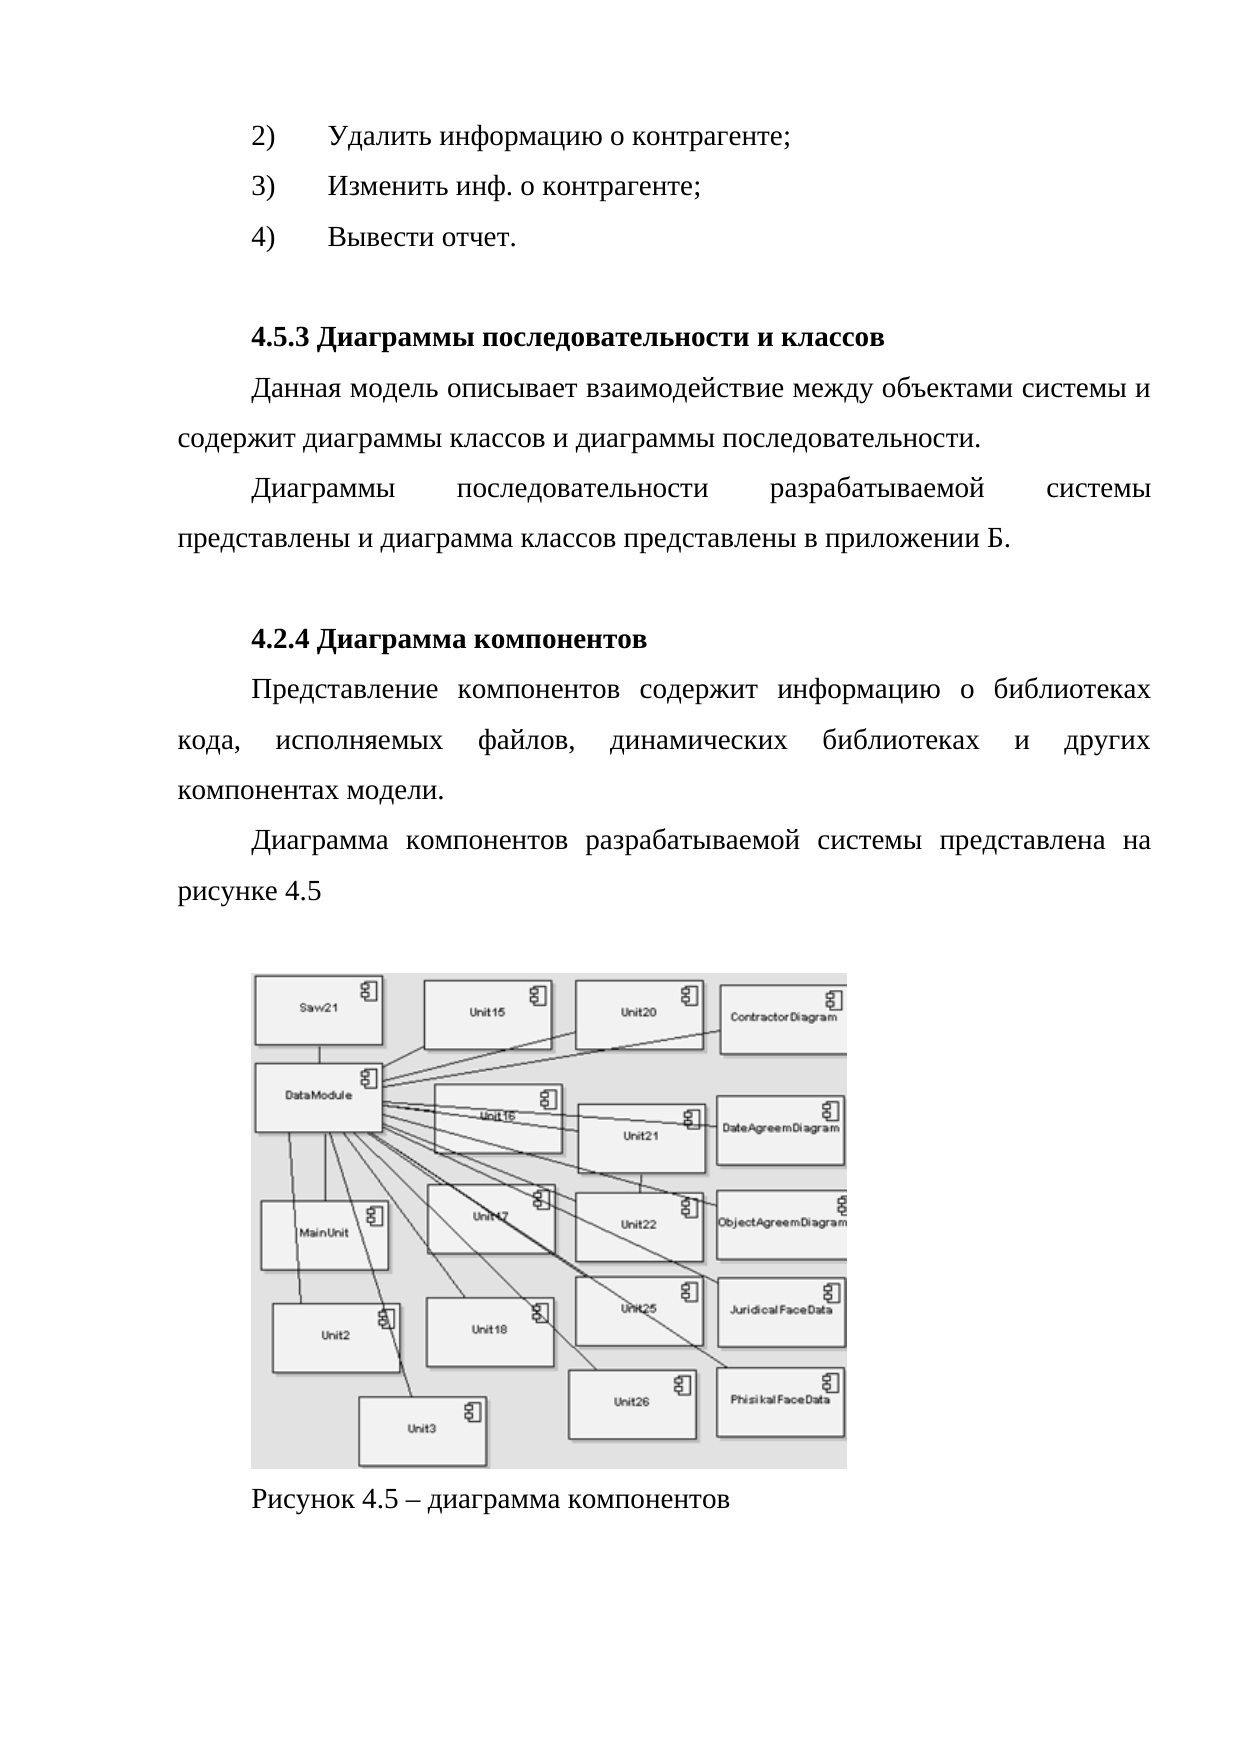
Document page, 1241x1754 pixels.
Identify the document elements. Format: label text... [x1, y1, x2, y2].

text Рисунок 4.5 – диаграмма компонентов [177, 1481, 1152, 1514]
text 4.5.3 Диаграммы последовательности и классов [177, 319, 1152, 353]
text Диаграмма компонентов разрабатываемой системы представлена на рисунке 4.5 [177, 822, 1152, 906]
text Представление компонентов содержит информацию о библиотеках кода, исполняемых файлов, динамических библиотеках и других компонентах модели. [177, 672, 1152, 806]
text Данная модель описывает взаимодействие между объектами системы и содержит диаграммы классов и диаграммы последовательности. [177, 370, 1152, 453]
text 4.2.4 Диаграмма компонентов [177, 621, 1152, 655]
list Изменить инф. о контрагенте; [177, 168, 1152, 202]
list Удалить информацию о контрагенте; [177, 118, 1152, 152]
text Диаграммы последовательности разрабатываемой системы представлены и диаграмма классов представлены в приложении Б. [177, 470, 1152, 554]
picture [251, 973, 847, 1469]
list Вывести отчет. [177, 219, 1152, 252]
